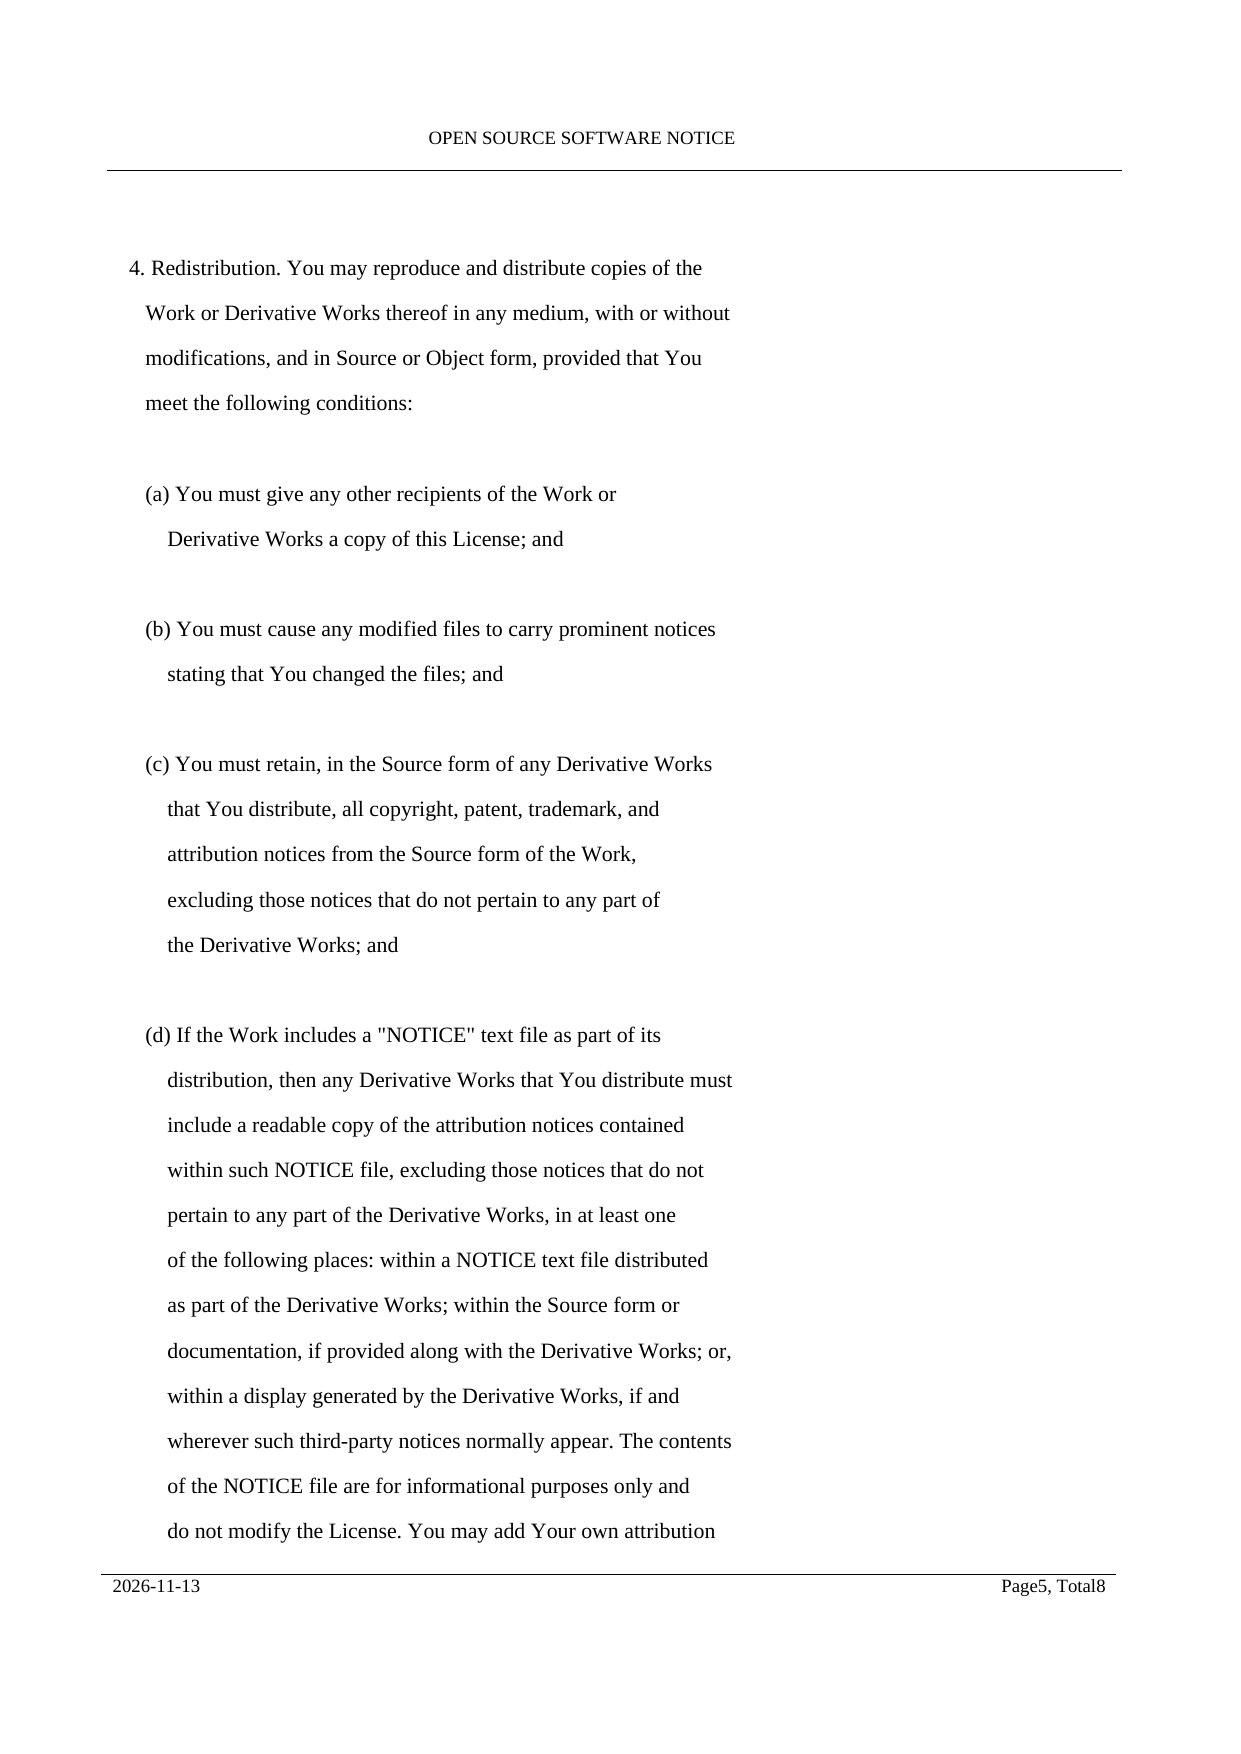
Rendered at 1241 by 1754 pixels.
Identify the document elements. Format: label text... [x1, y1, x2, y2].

text within such NOTICE file, excluding those notices that do not [112, 1153, 1128, 1186]
text distribution, then any Derivative Works that You distribute must [112, 1063, 1128, 1096]
text meet the following conditions: [112, 387, 1128, 419]
text Derivative Works a copy of this License; and [112, 522, 1128, 554]
text (a) You must give any other recipients of the Work or [112, 477, 1128, 509]
text Work or Derivative Works thereof in any medium, with or without [112, 297, 1128, 329]
text (c) You must retain, in the Source form of any Derivative Works [112, 748, 1128, 780]
text 4. Redistribution. You may reproduce and distribute copies of the [112, 251, 1128, 284]
text of the following places: within a NOTICE text file distributed [112, 1244, 1128, 1276]
text do not modify the License. You may add Your own attribution [112, 1514, 1128, 1547]
text (d) If the Work includes a "NOTICE" text file as part of its [112, 1018, 1128, 1051]
text stating that You changed the files; and [112, 657, 1128, 690]
text pertain to any part of the Derivative Works, in at least one [112, 1199, 1128, 1231]
text within a display generated by the Derivative Works, if and [112, 1379, 1128, 1412]
text that You distribute, all copyright, patent, trademark, and [112, 793, 1128, 825]
text attribution notices from the Source form of the Work, [112, 838, 1128, 870]
text include a readable copy of the attribution notices contained [112, 1108, 1128, 1141]
text excluding those notices that do not pertain to any part of [112, 883, 1128, 915]
text wherever such third-party notices normally appear. The contents [112, 1424, 1128, 1457]
text of the NOTICE file are for informational purposes only and [112, 1469, 1128, 1502]
text documentation, if provided along with the Derivative Works; or, [112, 1334, 1128, 1366]
text modifications, and in Source or Object form, provided that You [112, 342, 1128, 374]
text as part of the Derivative Works; within the Source form or [112, 1289, 1128, 1321]
text (b) You must cause any modified files to carry prominent notices [112, 612, 1128, 645]
text the Derivative Works; and [112, 928, 1128, 961]
